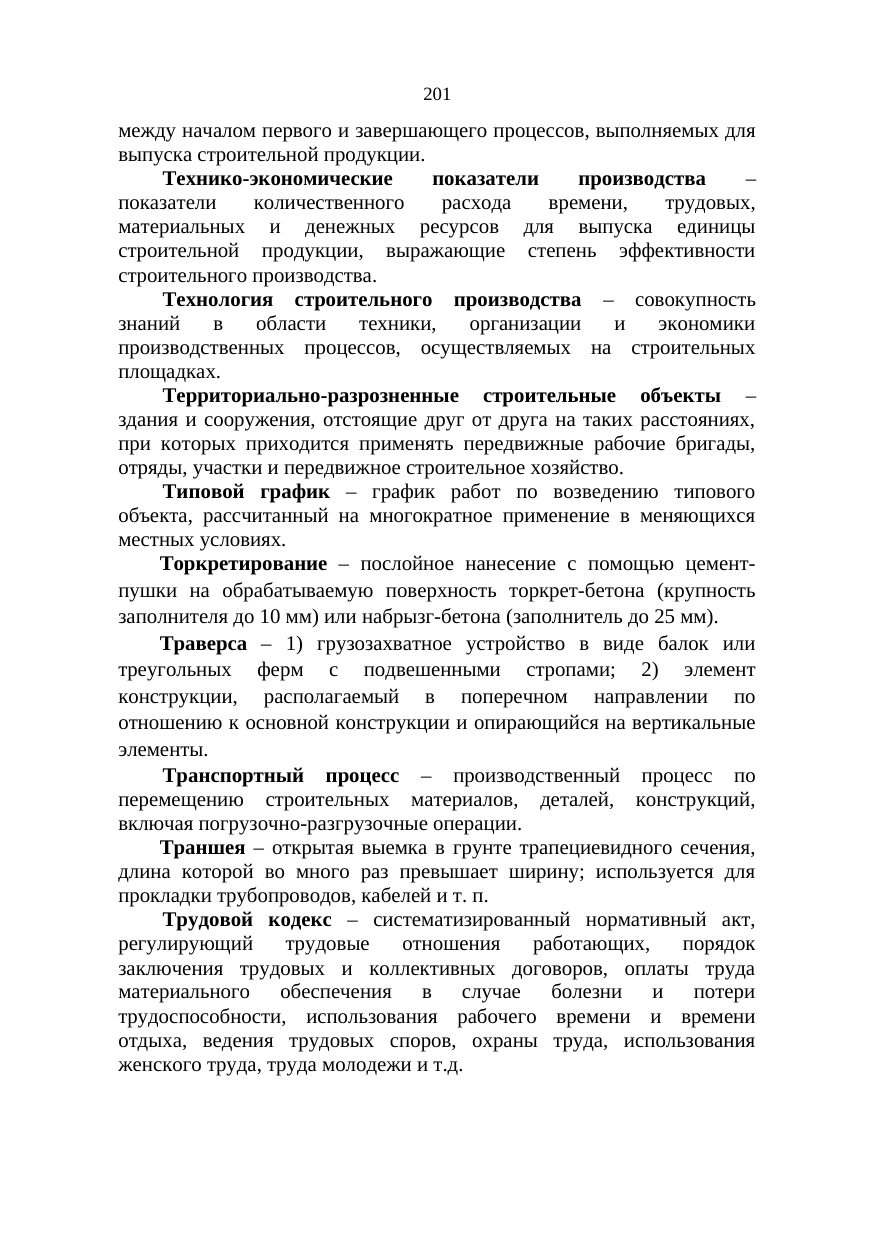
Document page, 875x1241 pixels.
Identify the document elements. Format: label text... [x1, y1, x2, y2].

text Траверса – 1) грузозахватное устройство в виде балок или треугольных ферм с подвешенными стропами; 2) элемент конструкции, располагаемый в поперечном направлении по отношению к основной конструкции и опирающийся на вертикальные элементы. [118, 631, 756, 761]
text Трудовой кодекс – систематизированный нормативный акт, регулирующий трудовые отношения работающих, порядок заключения трудовых и коллективных договоров, оплаты труда материального обеспечения в случае болезни и потери трудоспособности, использования рабочего времени и времени отдыха, ведения трудовых споров, охраны труда, использования женского труда, труда молодежи и т.д. [118, 907, 756, 1076]
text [118, 118, 756, 166]
text Технико-экономические показатели производства – показатели количественного расхода времени, трудовых, материальных и денежных ресурсов для выпуска единицы строительной продукции, выражающие степень эффективности строительного производства. [118, 166, 756, 287]
text Территориально-разрозненные строительные объекты – здания и сооружения, отстоящие друг от друга на таких расстояниях, при которых приходится применять передвижные рабочие бригады, отряды, участки и передвижное строительное хозяйство. [118, 383, 756, 479]
text Траншея – открытая выемка в грунте трапециевидного сечения, длина которой во много раз превышает ширину; используется для прокладки трубопроводов, кабелей и т. п. [118, 835, 756, 907]
text Торкретирование – послойное нанесение с помощью цемент-пушки на обрабатываемую поверхность торкрет-бетона (крупность заполнителя до 10 мм) или набрызг-бетона (заполнитель до 25 мм). [118, 551, 756, 628]
text Транспортный процесс – производственный процесс по перемещению строительных материалов, деталей, конструкций, включая погрузочно-разгрузочные операции. [118, 763, 756, 835]
text Типовой график – график работ по возведению типового объекта, рассчитанный на многократное применение в меняющихся местных условиях. [118, 479, 756, 551]
text Технология строительного производства – совокупность знаний в области техники, организации и экономики производственных процессов, осуществляемых на строительных площадках. [118, 287, 756, 383]
